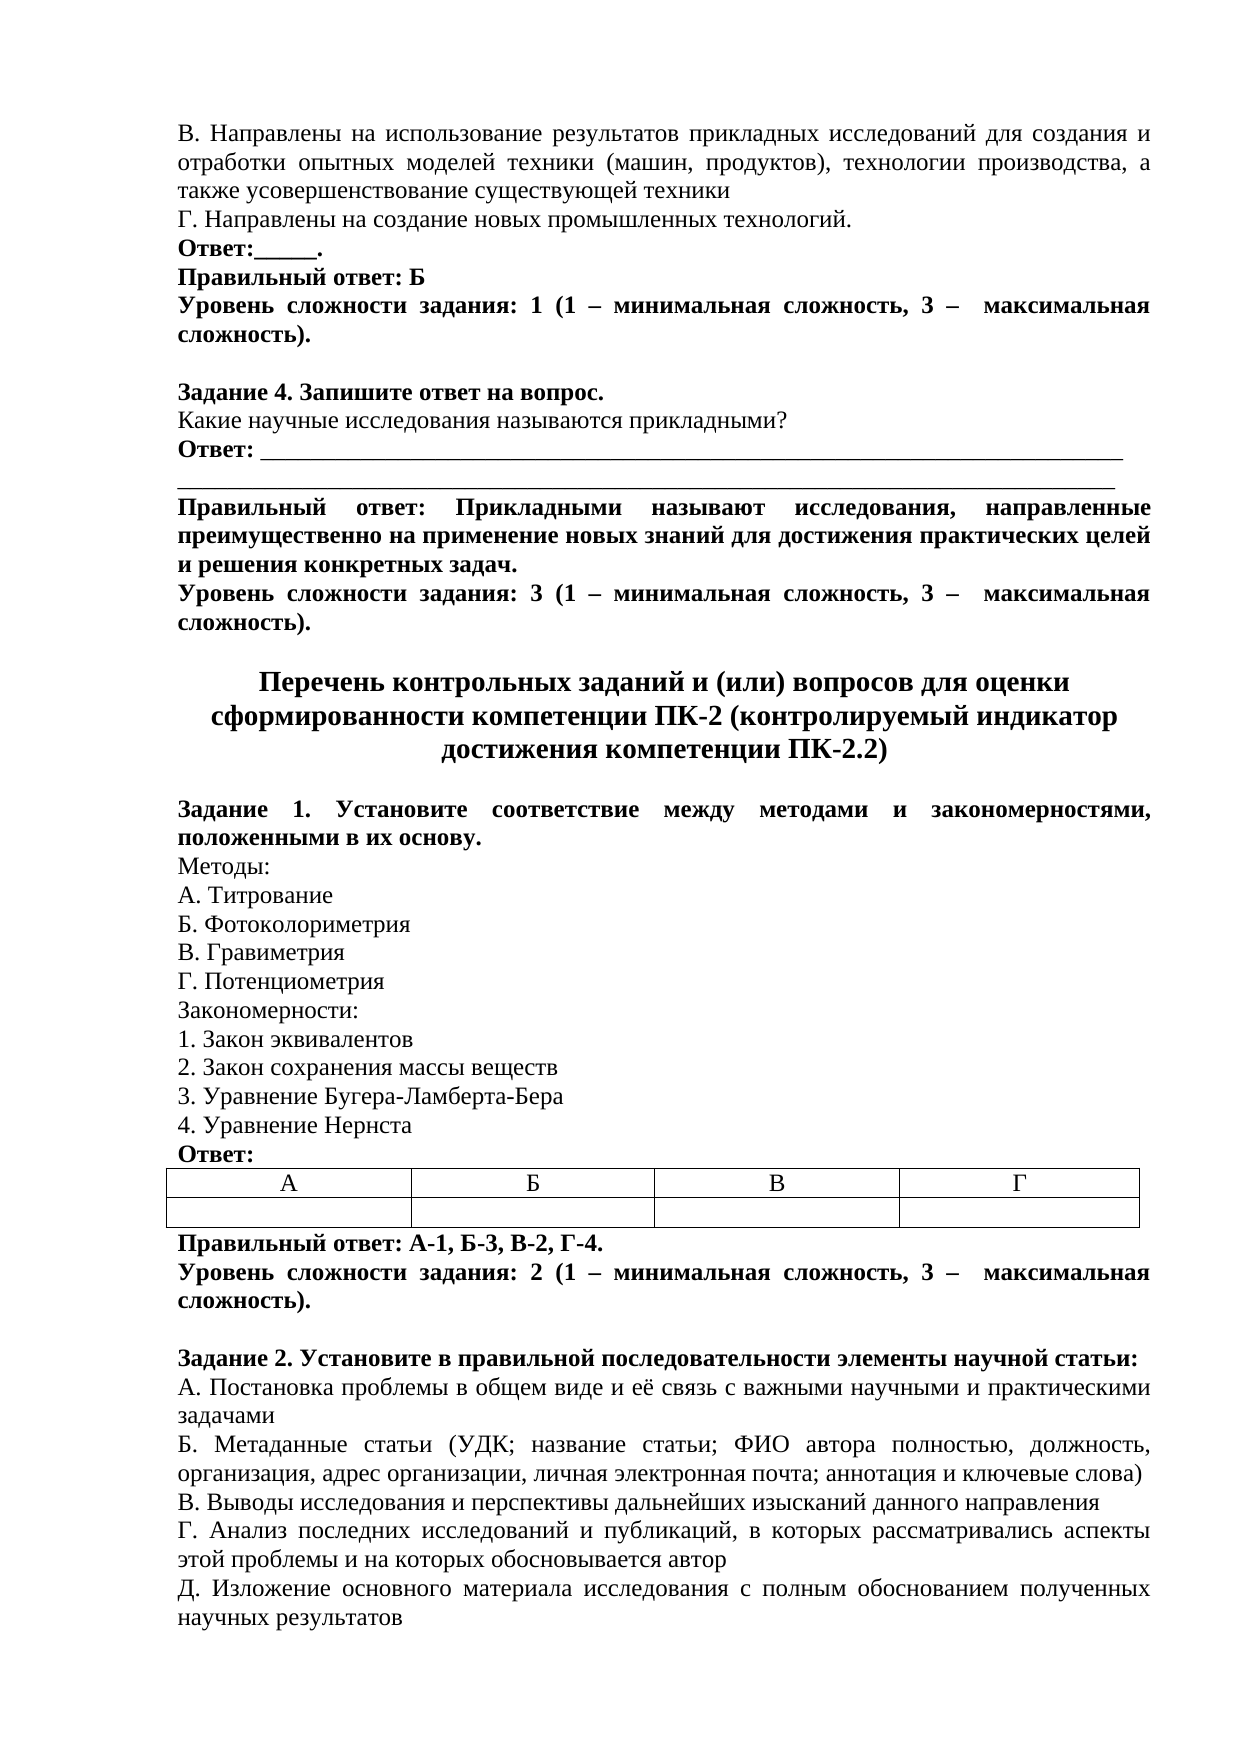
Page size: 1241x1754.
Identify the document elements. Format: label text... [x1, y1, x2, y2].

text Уровень сложности задания: 3 (1 – минимальная сложность, 3 – максимальная сложность). [177, 578, 1152, 636]
text Закономерности: [177, 995, 1152, 1024]
text Задание 4. Запишите ответ на вопрос. [177, 377, 1152, 406]
text В. Выводы исследования и перспективы дальнейших изысканий данного направления [177, 1487, 1152, 1516]
text Правильный ответ: Б [177, 262, 1152, 291]
text Г. Анализ последних исследований и публикаций, в которых рассматривались аспекты этой проблемы и на которых обосновывается автор [177, 1516, 1152, 1573]
table_cell [167, 1198, 411, 1227]
table_header Г [900, 1169, 1139, 1197]
text Задание 1. Установите соответствие между методами и закономерностями, положенными в их основу. [177, 794, 1152, 851]
text В. Направлены на использование результатов прикладных исследований для создания и отработки опытных моделей техники (машин, продуктов), технологии производства, а также усовершенствование существующей техники [177, 118, 1152, 204]
text Перечень контрольных заданий и (или) вопросов для оценки [177, 664, 1152, 698]
text Правильный ответ: Прикладными называют исследования, направленные преимущественно на применение новых знаний для достижения практических целей и решения конкретных задач. [177, 492, 1152, 578]
text Г. Направлены на создание новых промышленных технологий. [177, 204, 1152, 233]
text Ответ:_____. [177, 233, 1152, 262]
text Б. Фотоколориметрия [177, 909, 1152, 937]
text Какие научные исследования называются прикладными? [177, 406, 1152, 434]
text 4. Уравнение Нернста [177, 1110, 1152, 1139]
text Методы: [177, 851, 1152, 880]
text В. Гравиметрия [177, 937, 1152, 966]
table_header Б [412, 1169, 654, 1197]
text Б. Метаданные статьи (УДК; название статьи; ФИО автора полностью, должность, организация, адрес организации, личная электронная почта; аннотация и ключевые слова) [177, 1429, 1152, 1487]
text А. Постановка проблемы в общем виде и её связь с важными научными и практическими задачами [177, 1372, 1152, 1429]
table_header В [655, 1169, 899, 1197]
text Ответ: [177, 1139, 1152, 1167]
text Правильный ответ: А-1, Б-3, В-2, Г-4. [177, 1228, 1152, 1257]
table_cell [655, 1198, 899, 1227]
text 2. Закон сохранения массы веществ [177, 1052, 1152, 1081]
text Уровень сложности задания: 2 (1 – минимальная сложность, 3 – максимальная сложность). [177, 1257, 1152, 1314]
table_cell [412, 1198, 654, 1227]
text сформированности компетенции ПК-2 (контролируемый индикатор достижения компетенции ПК-2.2) [177, 698, 1152, 765]
text 3. Уравнение Бугера-Ламберта-Бера [177, 1081, 1152, 1110]
text Задание 2. Установите в правильной последовательности элементы научной статьи: [177, 1343, 1152, 1372]
text А. Титрование [177, 880, 1152, 909]
text Ответ: _____________________________________________________________________ [177, 434, 1152, 463]
table_cell [900, 1198, 1139, 1227]
text 1. Закон эквивалентов [177, 1024, 1152, 1052]
text Уровень сложности задания: 1 (1 – минимальная сложность, 3 – максимальная сложность). [177, 291, 1152, 348]
text Д. Изложение основного материала исследования с полным обоснованием полученных научных результатов [177, 1573, 1152, 1631]
table_header А [167, 1169, 411, 1197]
text Г. Потенциометрия [177, 966, 1152, 995]
text ___________________________________________________________________________ [177, 463, 1152, 492]
